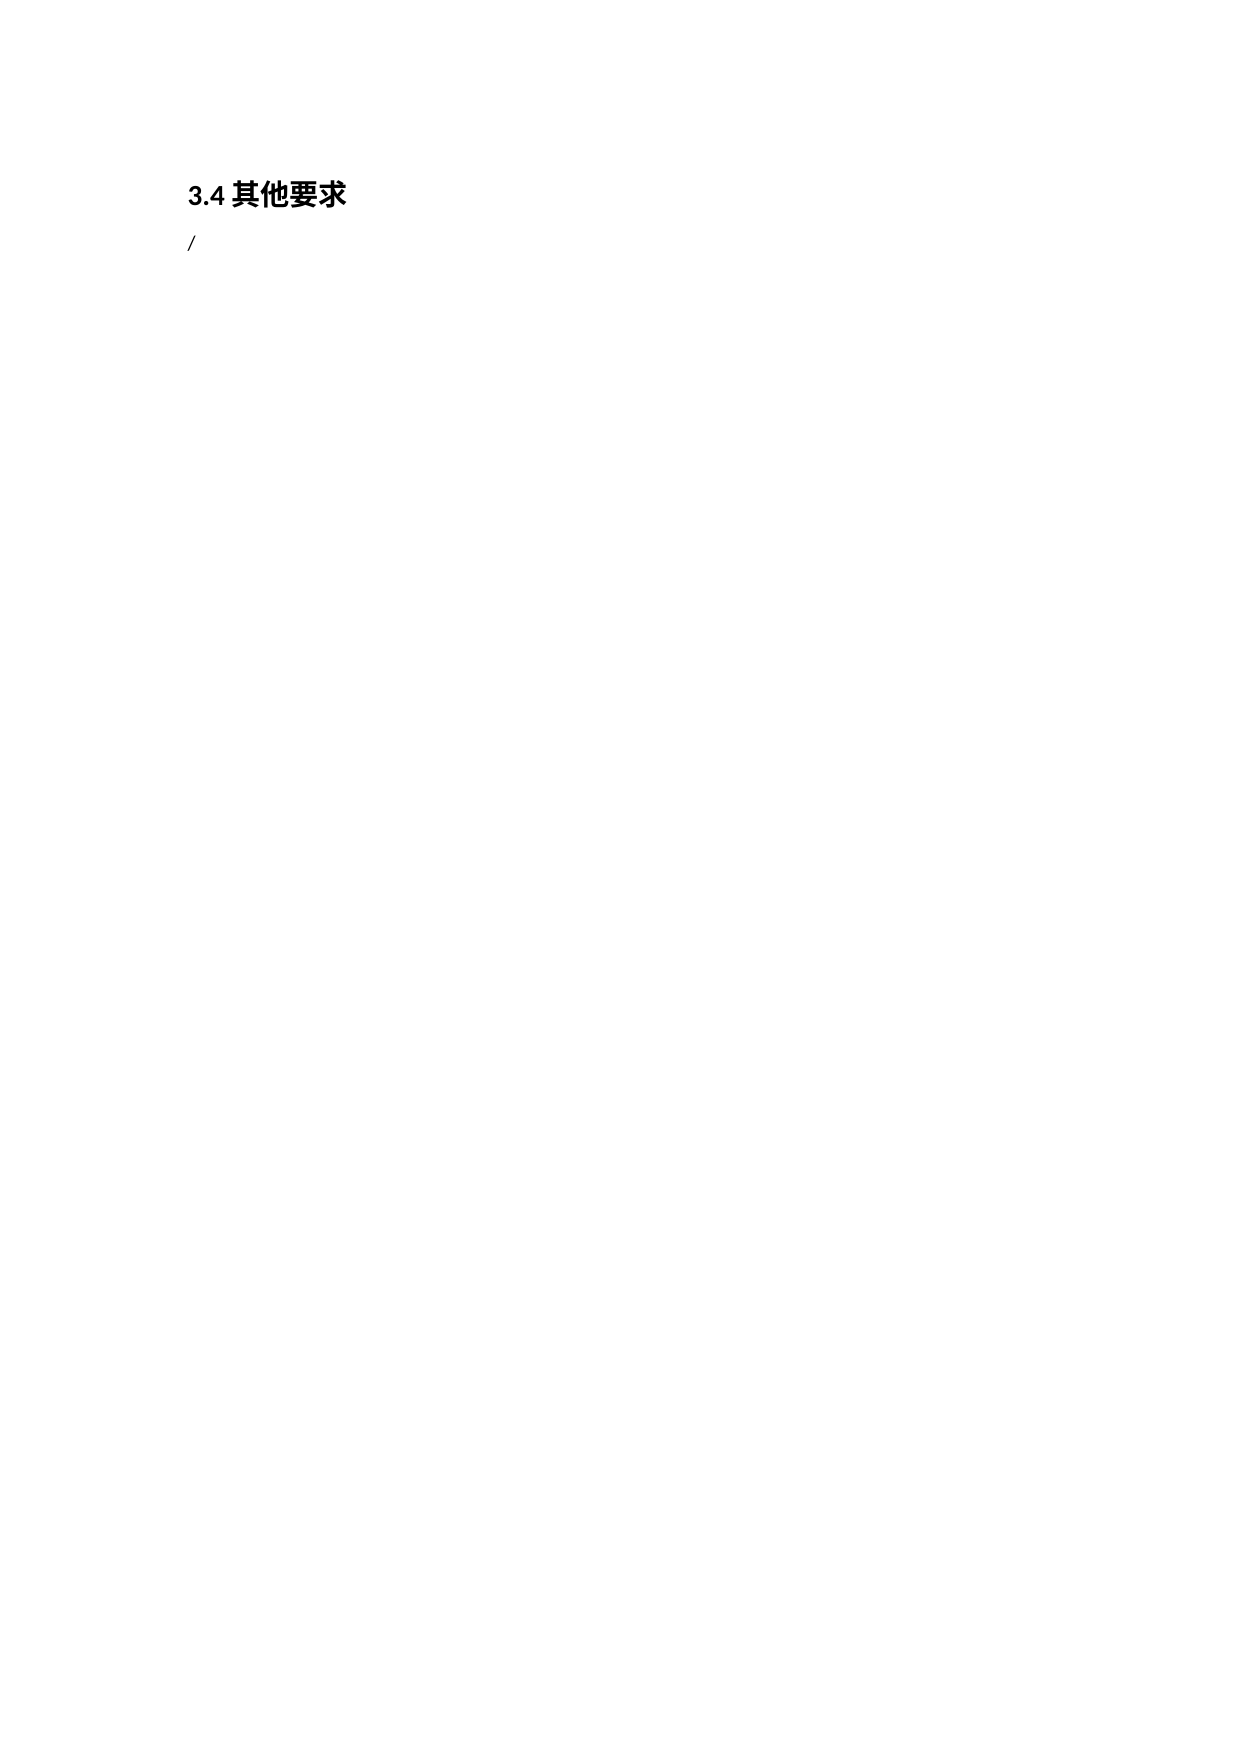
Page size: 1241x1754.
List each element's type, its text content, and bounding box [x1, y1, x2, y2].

text / [187, 227, 1053, 259]
text 3.4其他要求 [187, 162, 1053, 227]
